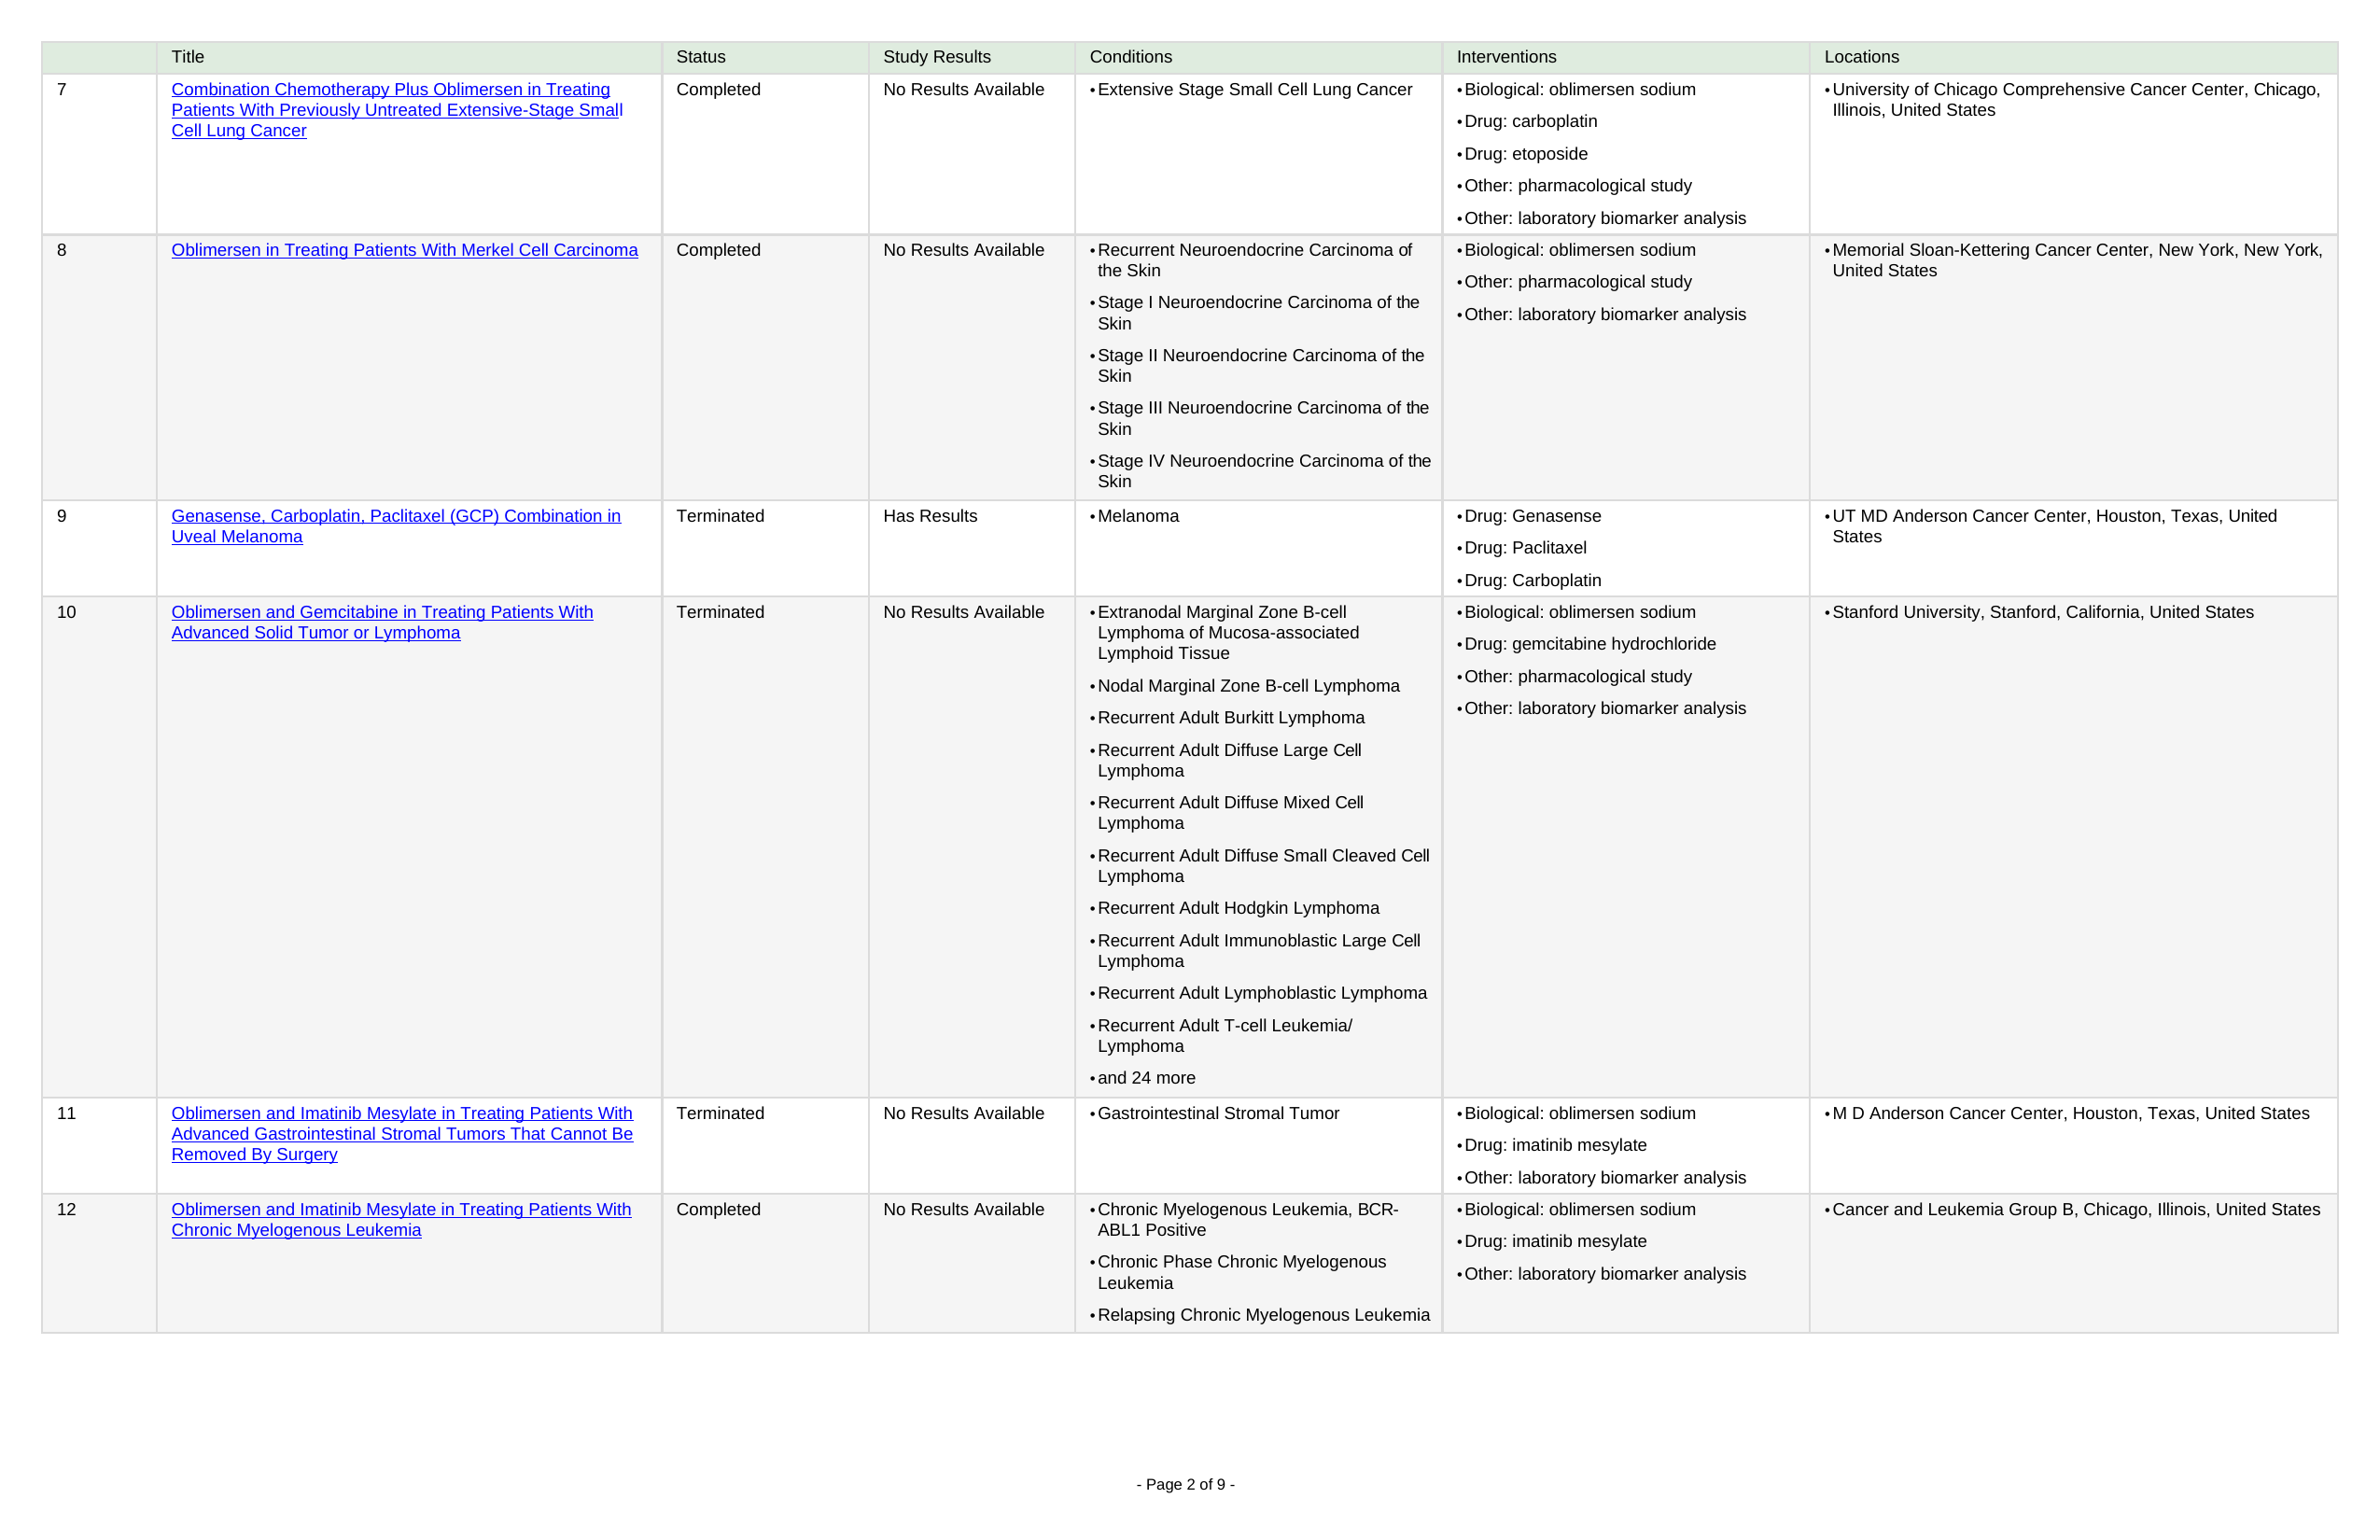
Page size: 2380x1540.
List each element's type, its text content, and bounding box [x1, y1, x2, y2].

table_cell Has Results [870, 501, 1074, 595]
table_cell Memorial Sloan-Kettering Cancer Center, New York, New York, United States [1811, 236, 2337, 499]
table_cell Oblimersen and Imatinib Mesylate in Treating Patients With Chronic Myelogenous Leukemia [158, 1195, 661, 1332]
table_cell Biological: oblimersen sodium Drug: imatinib mesylate Other: laboratory biomarker analysis [1444, 1195, 1809, 1332]
table_cell Oblimersen and Imatinib Mesylate in Treating Patients With Advanced Gastrointestinal Stromal Tumors That Cannot Be Removed By Surgery [158, 1099, 661, 1193]
table_cell 12 [43, 1195, 156, 1332]
table_header Title [158, 43, 661, 73]
table_cell 7 [43, 75, 156, 233]
table_cell No Results Available [870, 1099, 1074, 1193]
table_header Locations [1811, 43, 2337, 73]
table_cell Cancer and Leukemia Group B, Chicago, Illinois, United States [1811, 1195, 2337, 1332]
table_header [43, 43, 156, 73]
table_cell Recurrent Neuroendocrine Carcinoma of the Skin Stage I Neuroendocrine Carcinoma of the Skin Stage II Neuroendocrine Carcinoma of the Skin Stage III Neuroendocrine Carcinoma of the Skin Stage IV Neuroendocrine Carcinoma of the Skin [1076, 236, 1441, 499]
table_cell Biological: oblimersen sodium Drug: gemcitabine hydrochloride Other: pharmacological study Other: laboratory biomarker analysis [1444, 597, 1809, 1097]
table_cell Biological: oblimersen sodium Drug: carboplatin Drug: etoposide Other: pharmacological study Other: laboratory biomarker analysis [1444, 75, 1809, 233]
table_cell No Results Available [870, 597, 1074, 1097]
table_cell Genasense, Carboplatin, Paclitaxel (GCP) Combination in Uveal Melanoma [158, 501, 661, 595]
table_cell 8 [43, 236, 156, 499]
table_header Interventions [1444, 43, 1809, 73]
table_cell Completed [664, 1195, 868, 1332]
table_cell University of Chicago Comprehensive Cancer Center, Chicago, Illinois, United States [1811, 75, 2337, 233]
table_cell Biological: oblimersen sodium Drug: imatinib mesylate Other: laboratory biomarker analysis [1444, 1099, 1809, 1193]
table_cell Combination Chemotherapy Plus Oblimersen in Treating Patients With Previously Untreated Extensive-Stage Small Cell Lung Cancer [158, 75, 661, 233]
table_cell No Results Available [870, 236, 1074, 499]
table_cell 10 [43, 597, 156, 1097]
table_cell 11 [43, 1099, 156, 1193]
table_header Conditions [1076, 43, 1441, 73]
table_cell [870, 1195, 1074, 1332]
table_cell Drug: Genasense Drug: Paclitaxel Drug: Carboplatin [1444, 501, 1809, 595]
table_cell Terminated [664, 1099, 868, 1193]
table_cell Oblimersen in Treating Patients With Merkel Cell Carcinoma [158, 236, 661, 499]
table_cell Gastrointestinal Stromal Tumor [1076, 1099, 1441, 1193]
table_cell Chronic Myelogenous Leukemia, BCR- ABL1 Positive Chronic Phase Chronic Myelogenous Leukemia Relapsing Chronic Myelogenous Leukemia [1076, 1195, 1441, 1332]
table_cell Biological: oblimersen sodium Other: pharmacological study Other: laboratory biomarker analysis [1444, 236, 1809, 499]
table_header Status [664, 43, 868, 73]
table_header Study Results [870, 43, 1074, 73]
table_cell Completed [664, 75, 868, 233]
table_cell 9 [43, 501, 156, 595]
table_cell Oblimersen and Gemcitabine in Treating Patients With Advanced Solid Tumor or Lymphoma [158, 597, 661, 1097]
table_cell Terminated [664, 501, 868, 595]
table_cell Completed [664, 236, 868, 499]
table_cell Extranodal Marginal Zone B-cell Lymphoma of Mucosa-associated Lymphoid Tissue Nodal Marginal Zone B-cell Lymphoma Recurrent Adult Burkitt Lymphoma Recurrent Adult Diffuse Large Cell Lymphoma Recurrent Adult Diffuse Mixed Cell Lymphoma Recurrent Adult Diffuse Small Cleaved Cell Lymphoma Recurrent Adult Hodgkin Lymphoma Recurrent Adult Immunoblastic Large Cell Lymphoma Recurrent Adult Lymphoblastic Lymphoma Recurrent Adult T-cell Leukemia/ Lymphoma and 24 more [1076, 597, 1441, 1097]
table_cell UT MD Anderson Cancer Center, Houston, Texas, United States [1811, 501, 2337, 595]
table_cell Extensive Stage Small Cell Lung Cancer [1076, 75, 1441, 233]
table_cell Melanoma [1076, 501, 1441, 595]
table_cell Terminated [664, 597, 868, 1097]
table_cell M D Anderson Cancer Center, Houston, Texas, United States [1811, 1099, 2337, 1193]
table_cell Stanford University, Stanford, California, United States [1811, 597, 2337, 1097]
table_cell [870, 75, 1074, 233]
